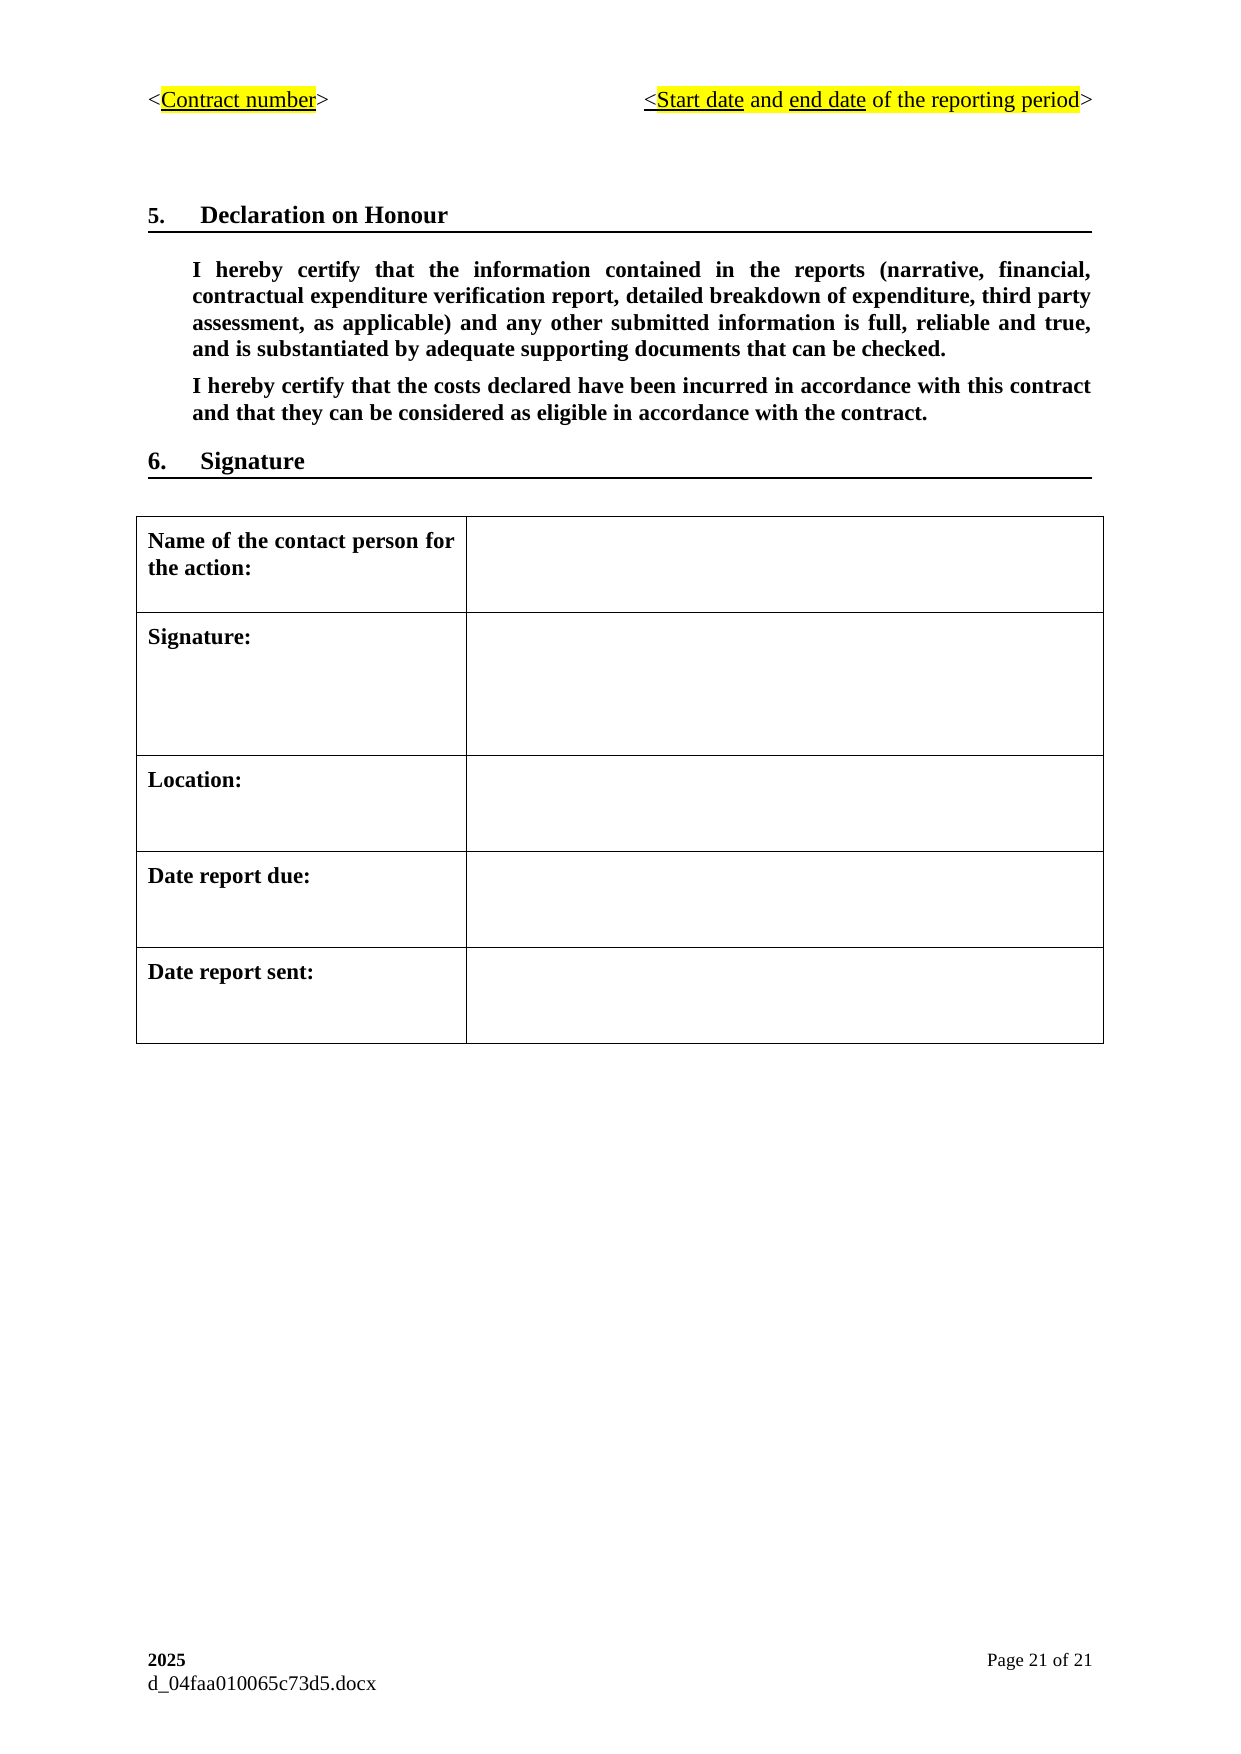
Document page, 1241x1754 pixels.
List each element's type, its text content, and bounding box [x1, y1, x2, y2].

text I hereby certify that the costs declared have been incurred in accordance with this contract and that they can be considered as eligible in accordance with the contract. [192, 372, 1092, 425]
table_header Name of the contact person for the action: [137, 517, 466, 612]
table_cell [467, 613, 1103, 755]
table_cell Location: [137, 756, 466, 851]
table_cell Signature: [137, 613, 466, 755]
table_cell Date report sent: [137, 948, 466, 1042]
table_cell [467, 756, 1103, 851]
table_cell [467, 852, 1103, 947]
text I hereby certify that the information contained in the reports (narrative, financial, contractual expenditure verification report, detailed breakdown of expenditure, third party assessment, as applicable) and any other submitted information is full, reliable and true, and is substantiated by adequate supporting documents that can be checked. [192, 256, 1092, 362]
subtitle Signature [148, 446, 1092, 477]
table_cell Date report due: [137, 852, 466, 947]
table_cell [467, 948, 1103, 1042]
table_header [467, 517, 1103, 612]
subtitle Declaration on Honour [148, 200, 1092, 231]
